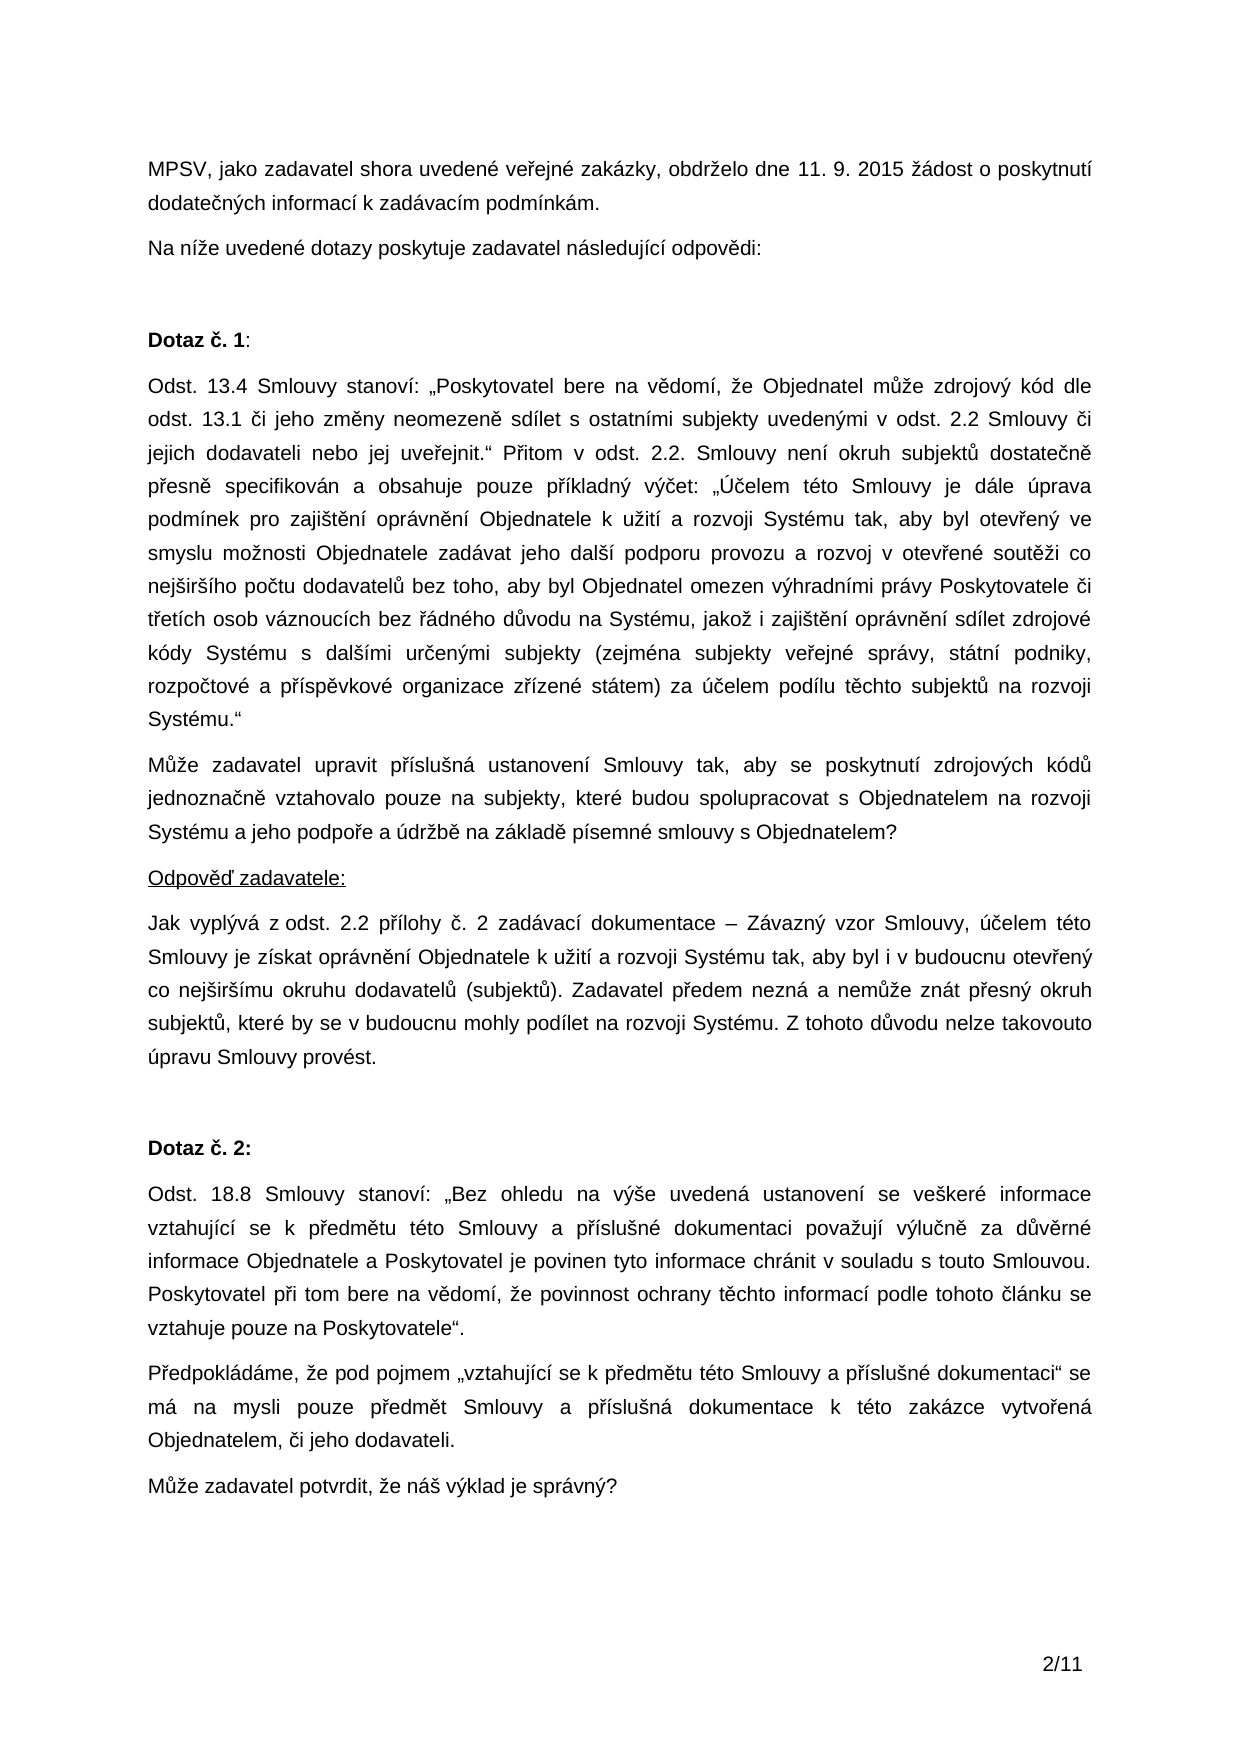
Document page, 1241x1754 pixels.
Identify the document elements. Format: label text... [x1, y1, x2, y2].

text Odpověď zadavatele: [148, 856, 1093, 889]
text Může zadavatel upravit příslušná ustanovení Smlouvy tak, aby se poskytnutí zdrojových kódů jednoznačně vztahovalo pouze na subjekty, které budou spolupracovat s Objednatelem na rozvoji Systému a jeho podpoře a údržbě na základě písemné smlouvy s Objednatelem? [148, 743, 1093, 843]
text Na níže uvedené dotazy poskytuje zadavatel následující odpovědi: [148, 227, 1093, 260]
text Dotaz č. 2: [148, 1127, 1093, 1160]
text Dotaz č. 1: [148, 318, 1093, 352]
text Odst. 13.4 Smlouvy stanoví: „Poskytovatel bere na vědomí, že Objednatel může zdrojový kód dle odst. 13.1 či jeho změny neomezeně sdílet s ostatními subjekty uvedenými v odst. 2.2 Smlouvy či jejich dodavateli nebo jej uveřejnit.“ Přitom v odst. 2.2. Smlouvy není okruh subjektů dostatečně přesně specifikován a obsahuje pouze příkladný výčet: „Účelem této Smlouvy je dále úprava podmínek pro zajištění oprávnění Objednatele k užití a rozvoji Systému tak, aby byl otevřený ve smyslu možnosti Objednatele zadávat jeho další podporu provozu a rozvoj v otevřené soutěži co nejširšího počtu dodavatelů bez toho, aby byl Objednatel omezen výhradními právy Poskytovatele či třetích osob váznoucích bez řádného důvodu na Systému, jakož i zajištění oprávnění sdílet zdrojové kódy Systému s dalšími určenými subjekty (zejména subjekty veřejné správy, státní podniky, rozpočtové a příspěvkové organizace zřízené státem) za účelem podílu těchto subjektů na rozvoji Systému.“ [148, 364, 1093, 731]
text MPSV, jako zadavatel shora uvedené veřejné zakázky, obdrželo dne 11. 9. 2015 žádost o poskytnutí dodatečných informací k zadávacím podmínkám. [148, 148, 1093, 214]
text Může zadavatel potvrdit, že náš výklad je správný? [148, 1464, 1093, 1498]
text Předpokládáme, že pod pojmem „vztahující se k předmětu této Smlouvy a příslušné dokumentaci“ se má na mysli pouze předmět Smlouvy a příslušná dokumentace k této zakázce vytvořená Objednatelem, či jeho dodavateli. [148, 1352, 1093, 1452]
text Jak vyplývá z odst. 2.2 přílohy č. 2 zadávací dokumentace – Závazný vzor Smlouvy, účelem této Smlouvy je získat oprávnění Objednatele k užití a rozvoji Systému tak, aby byl i v budoucnu otevřený co nejširšímu okruhu dodavatelů (subjektů). Zadavatel předem nezná a nemůže znát přesný okruh subjektů, které by se v budoucnu mohly podílet na rozvoji Systému. Z tohoto důvodu nelze takovouto úpravu Smlouvy provést. [148, 902, 1093, 1068]
text Odst. 18.8 Smlouvy stanoví: „Bez ohledu na výše uvedená ustanovení se veškeré informace vztahující se k předmětu této Smlouvy a příslušné dokumentaci považují výlučně za důvěrné informace Objednatele a Poskytovatel je povinen tyto informace chránit v souladu s touto Smlouvou. Poskytovatel při tom bere na vědomí, že povinnost ochrany těchto informací podle tohoto článku se vztahuje pouze na Poskytovatele“. [148, 1173, 1093, 1339]
